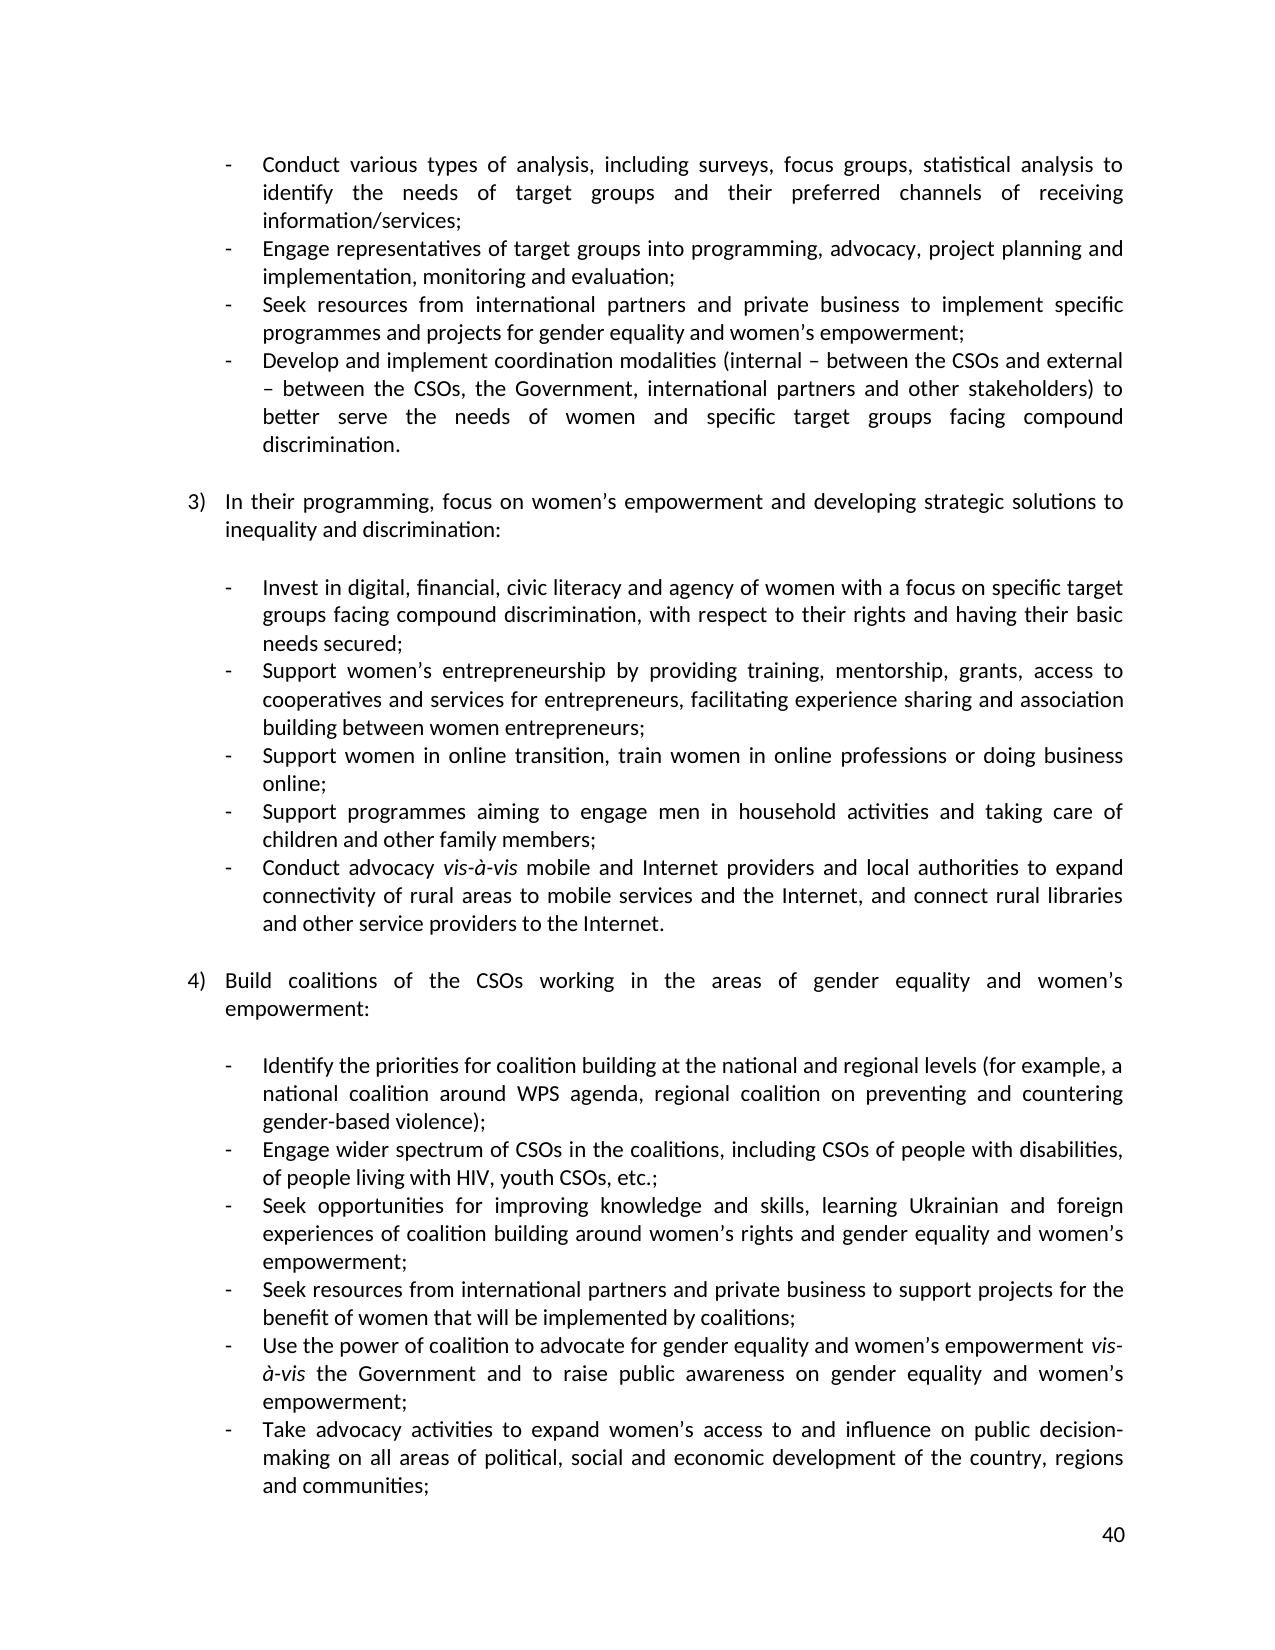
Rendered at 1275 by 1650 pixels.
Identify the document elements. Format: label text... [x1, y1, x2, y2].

list Build coalitions of the CSOs working in the areas of gender equality and women’s empowerment: [187, 966, 1125, 1022]
list Seek resources from international partners and private business to implement specific programmes and projects for gender equality and women’s empowerment; [225, 290, 1125, 346]
list Develop and implement coordination modalities (internal – between the CSOs and external – between the CSOs, the Government, international partners and other stakeholders) to better serve the needs of women and specific target groups facing compound discrimination. [225, 346, 1125, 458]
list Conduct various types of analysis, including surveys, focus groups, statistical analysis to identify the needs of target groups and their preferred channels of receiving information/services; [225, 150, 1125, 234]
list Use the power of coalition to advocate for gender equality and women’s empowerment vis-à-vis the Government and to raise public awareness on gender equality and women’s empowerment; [225, 1331, 1125, 1416]
list Support women’s entrepreneurship by providing training, mentorship, grants, access to cooperatives and services for entrepreneurs, facilitating experience sharing and association building between women entrepreneurs; [225, 657, 1125, 741]
list Support programmes aiming to engage men in household activities and taking care of children and other family members; [225, 797, 1125, 853]
list Invest in digital, financial, civic literacy and agency of women with a focus on specific target groups facing compound discrimination, with respect to their rights and having their basic needs secured; [225, 573, 1125, 657]
list Identify the priorities for coalition building at the national and regional levels (for example, a national coalition around WPS agenda, regional coalition on preventing and countering gender-based violence); [225, 1051, 1125, 1135]
list Conduct advocacy vis-à-vis mobile and Internet providers and local authorities to expand connectivity of rural areas to mobile services and the Internet, and connect rural libraries and other service providers to the Internet. [225, 853, 1125, 937]
list Engage representatives of target groups into programming, advocacy, project planning and implementation, monitoring and evaluation; [225, 234, 1125, 290]
list Support women in online transition, train women in online professions or doing business online; [225, 741, 1125, 797]
list Seek opportunities for improving knowledge and skills, learning Ukrainian and foreign experiences of coalition building around women’s rights and gender equality and women’s empowerment; [225, 1191, 1125, 1275]
list Engage wider spectrum of CSOs in the coalitions, including CSOs of people with disabilities, of people living with HIV, youth CSOs, etc.; [225, 1135, 1125, 1191]
list Take advocacy activities to expand women’s access to and influence on public decision-making on all areas of political, social and economic development of the country, regions and communities; [225, 1416, 1125, 1499]
list Seek resources from international partners and private business to support projects for the benefit of women that will be implemented by coalitions; [225, 1275, 1125, 1331]
list In their programming, focus on women’s empowerment and developing strategic solutions to inequality and discrimination: [187, 487, 1125, 543]
